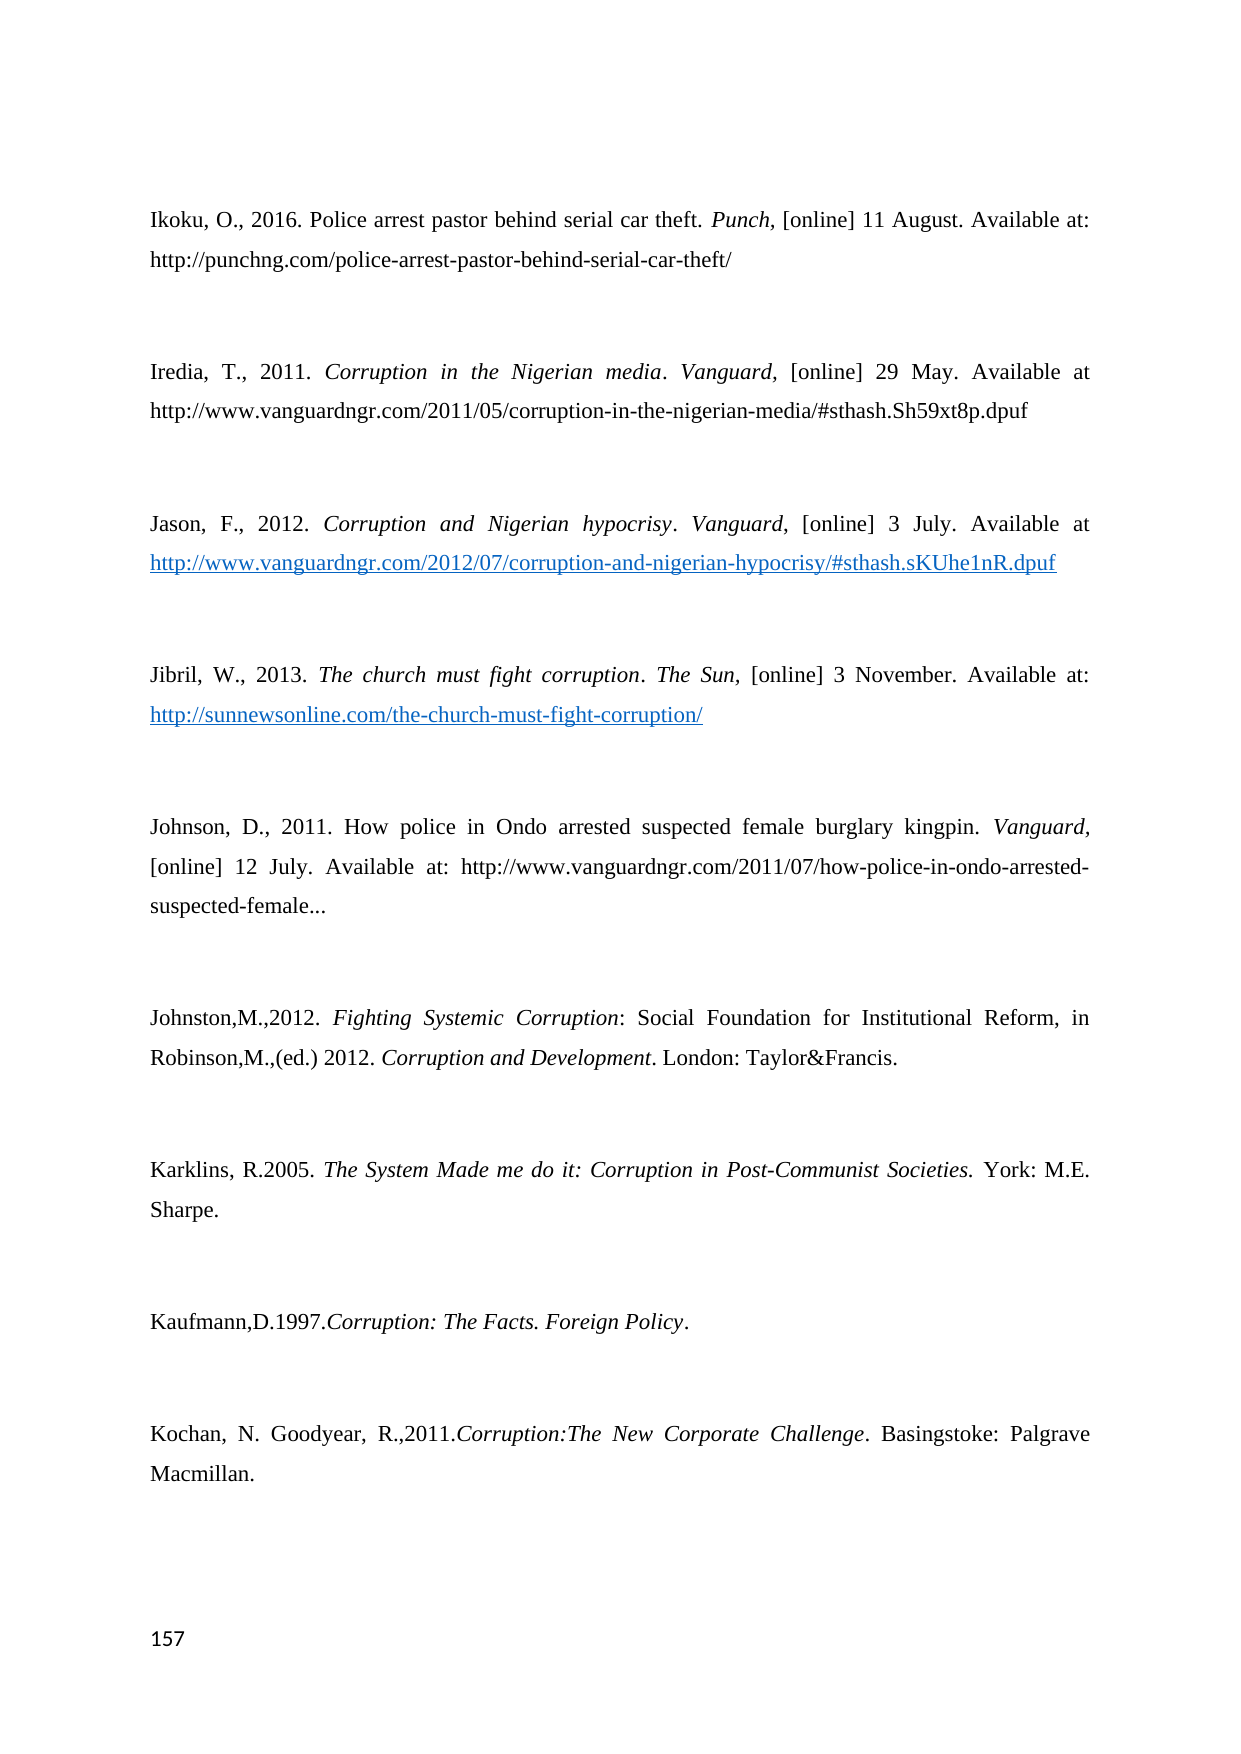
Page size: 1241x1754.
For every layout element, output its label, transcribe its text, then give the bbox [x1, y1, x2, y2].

text Jason, F., 2012. Corruption and Nigerian hypocrisy. Vanguard, [online] 3 July. Available at http://www.vanguardngr.com/2012/07/corruption-and-nigerian-hypocrisy/#sthash.sKUhe1nR.dpuf [150, 510, 1090, 576]
text Johnson, D., 2011. How police in Ondo arrested suspected female burglary kingpin. Vanguard,[online] 12 July. Available at: http://www.vanguardngr.com/2011/07/how-police-in-ondo-arrested-suspected-female... [150, 813, 1090, 918]
text Kaufmann,D.1997.Corruption: The Facts. Foreign Policy. [150, 1308, 1090, 1334]
text Karklins, R.2005. The System Made me do it: Corruption in Post-Communist Societies. York: M.E. Sharpe. [150, 1156, 1090, 1222]
text Iredia, T., 2011. Corruption in the Nigerian media. Vanguard, [online] 29 May. Available at http://www.vanguardngr.com/2011/05/corruption-in-the-nigerian-media/#sthash.Sh59xt8p.dpuf [150, 358, 1090, 424]
text Jibril, W., 2013. The church must fight corruption. The Sun, [online] 3 November. Available at: http://sunnewsonline.com/the-church-must-fight-corruption/ [150, 661, 1090, 727]
text Kochan, N. Goodyear, R.,2011.Corruption:The New Corporate Challenge. Basingstoke: Palgrave Macmillan. [150, 1420, 1090, 1486]
text Ikoku, O., 2016. Police arrest pastor behind serial car theft. Punch, [online] 11 August. Available at: http://punchng.com/police-arrest-pastor-behind-serial-car-theft/ [150, 206, 1090, 272]
text Johnston,M.,2012. Fighting Systemic Corruption: Social Foundation for Institutional Reform, in Robinson,M.,(ed.) 2012. Corruption and Development. London: Taylor&Francis. [150, 1004, 1090, 1070]
